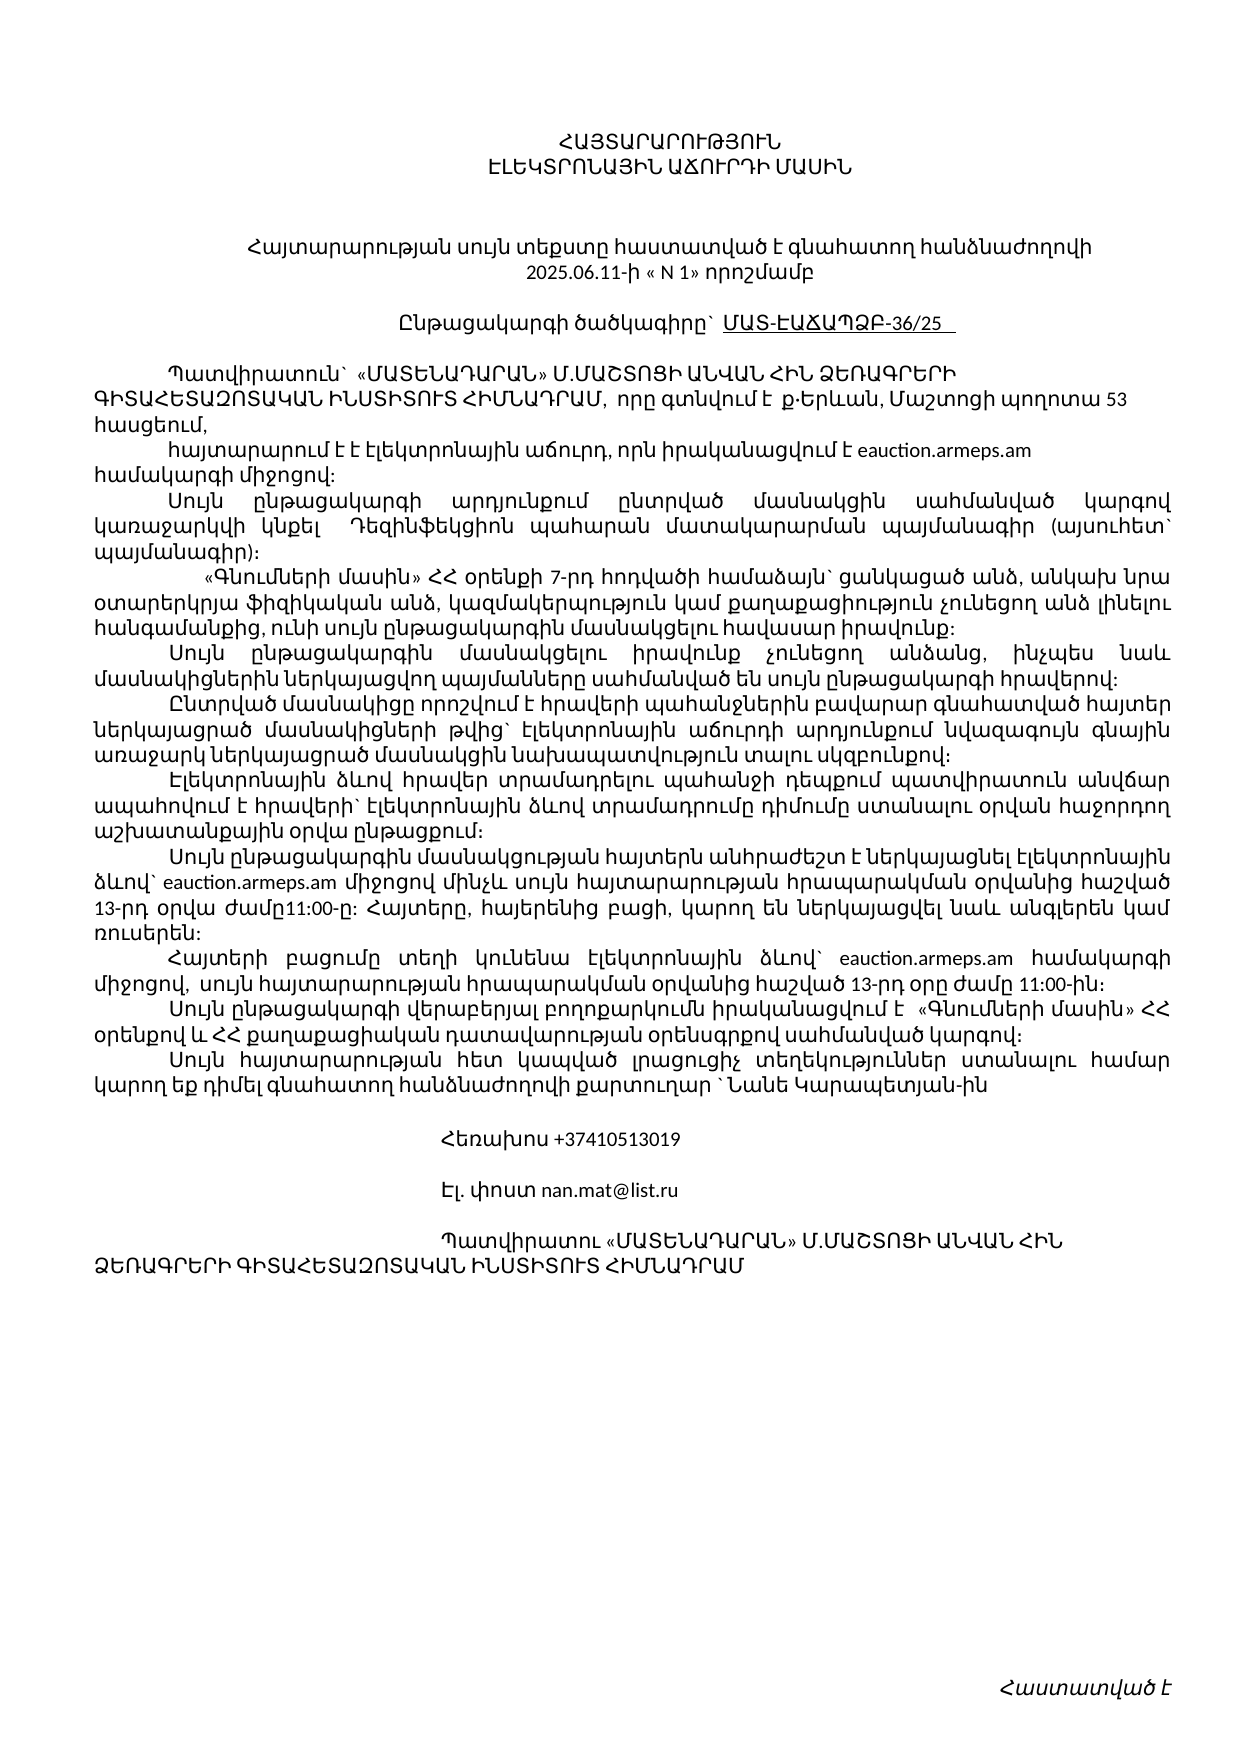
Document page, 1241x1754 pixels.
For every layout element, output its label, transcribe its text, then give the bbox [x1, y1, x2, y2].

text 2025.06.11 -ի « N 1» որոշմամբ [94, 259, 1171, 285]
text Սույն հայտարարության հետ կապված լրացուցիչ տեղեկություններ ստանալու համար կարող եք դիմել գնահատող հանձնաժողովի քարտուղար ` Նանե Կարապետյան-ին [94, 1047, 1171, 1098]
text Էլեկտրոնային ձևով հրավեր տրամադրելու պահանջի դեպքում պատվիրատուն անվճար ապահովում է հրավերի` էլեկտրոնային ձևով տրամադրումը դիմումը ստանալու օրվան հաջորդող աշխատանքային օրվա ընթացքում։ [94, 768, 1171, 844]
text Ընթացակարգի ծածկագիրը` ՄԱՏ-ԷԱՃԱՊՁԲ-36/25 [94, 310, 1171, 336]
text ԷԼԵԿՏՐՈՆԱՅԻՆ ԱՃՈՒՐԴԻ ՄԱՍԻՆ [94, 154, 1171, 180]
text Ընտրված մասնակիցը որոշվում է հրավերի պահանջներին բավարար գնահատված հայտեր ներկայացրած մասնակիցների թվից` էլեկտրոնային աճուրդի արդյունքում նվազագույն գնային առաջարկ ներկայացրած մասնակցին նախապատվություն տալու սկզբունքով։ [94, 691, 1171, 768]
text ՀԱՅՏԱՐԱՐՈՒԹՅՈՒՆ [94, 129, 1171, 154]
text Սույն ընթացակարգին մասնակցության հայտերն անհրաժեշտ է ներկայացնել էլեկտրոնային ձևով` eauction.armeps.am միջոցով մինչև սույն հայտարարության հրապարակման օրվանից հաշված 13-րդ օրվա ժամը11:00-ը: Հայտերը, հայերենից բացի, կարող են ներկայացվել նաև անգլերեն կամ ռուսերեն: [94, 844, 1171, 946]
text Հայտարարության սույն տեքստը հաստատված է գնահատող հանձնաժողովի [94, 234, 1171, 259]
text Պատվիրատուն` «ՄԱՏԵՆԱԴԱՐԱՆ» Մ.ՄԱՇՏՈՑԻ ԱՆՎԱՆ ՀԻՆ ՁԵՌԱԳՐԵՐԻ ԳԻՏԱՀԵՏԱԶՈՏԱԿԱՆ ԻՆՍՏԻՏՈՒՏ ՀԻՄՆԱԴՐԱՄ, որը գտնվում է ք·Երևան, Մաշտոցի պողոտա 53 հասցեում, [94, 361, 1171, 437]
text Սույն ընթացակարգի վերաբերյալ բողոքարկումն իրականացվում է «Գնումների մասին» ՀՀ օրենքով և ՀՀ քաղաքացիական դատավարության օրենսգրքով սահմանված կարգով։ [94, 996, 1171, 1047]
text Հեռախոս +37410513019 [94, 1126, 1171, 1152]
text հայտարարում է է էլեկտրոնային աճուրդ, որն իրականացվում է eauction.armeps.am համակարգի միջոցով: [94, 437, 1171, 488]
text Սույն ընթացակարգին մասնակցելու իրավունք չունեցող անձանց, ինչպես նաև մասնակիցներին ներկայացվող պայմանները սահմանված են սույն ընթացակարգի հրավերով: [94, 641, 1171, 691]
text Սույն ընթացակարգի արդյունքում ընտրված մասնակցին սահմանված կարգով կառաջարկվի կնքել Դեզինֆեկցիոն պահարան մատակարարման պայմանագիր (այսուհետ` պայմանագիր)։ [94, 488, 1171, 564]
text Հաստատված է [94, 1675, 1171, 1701]
text «Գնումների մասին» ՀՀ օրենքի 7-րդ հոդվածի համաձայն` ցանկացած անձ, անկախ նրա օտարերկրյա ֆիզիկական անձ, կազմակերպություն կամ քաղաքացիություն չունեցող անձ լինելու հանգամանքից, ունի սույն ընթացակարգին մասնակցելու հավասար իրավունք: [94, 564, 1171, 641]
text Պատվիրատու «ՄԱՏԵՆԱԴԱՐԱՆ» Մ.ՄԱՇՏՈՑԻ ԱՆՎԱՆ ՀԻՆ ՁԵՌԱԳՐԵՐԻ ԳԻՏԱՀԵՏԱԶՈՏԱԿԱՆ ԻՆՍՏԻՏՈՒՏ ՀԻՄՆԱԴՐԱՄ [94, 1228, 1171, 1279]
text Հայտերի բացումը տեղի կունենա էլեկտրոնային ձևով` eauction.armeps.am համակարգի միջոցով, սույն հայտարարության հրապարակման օրվանից հաշված 13-րդ օրը ժամը 11:00-ին։ [94, 946, 1171, 996]
text Էլ. փոստ nan.mat@list.ru [94, 1177, 1171, 1203]
